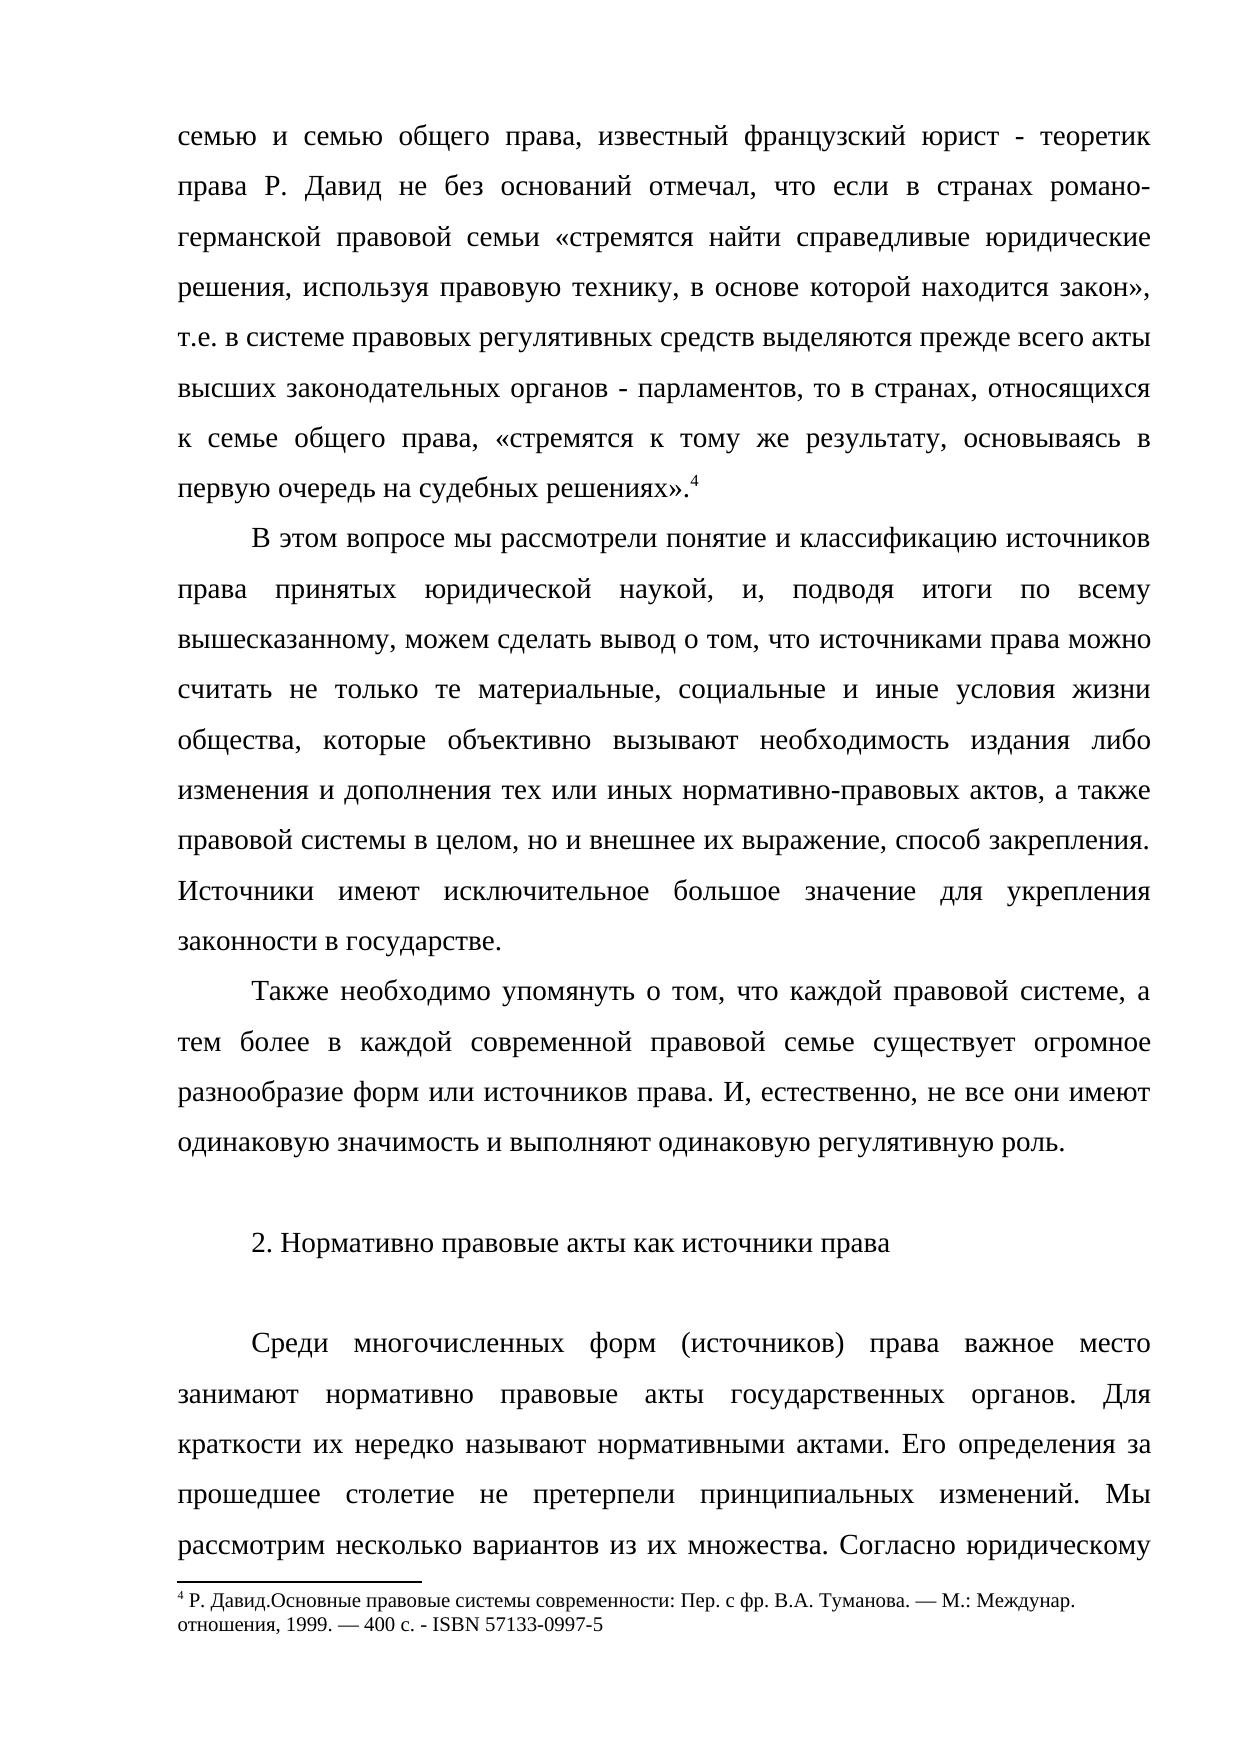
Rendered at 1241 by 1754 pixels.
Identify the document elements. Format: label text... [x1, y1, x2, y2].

text В этом вопросе мы рассмотрели понятие и классификацию источников права принятых юридической наукой, и, подводя итоги по всему вышесказанному, можем сделать вывод о том, что источниками права можно считать не только те материальные, социальные и иные условия жизни общества, которые объективно вызывают необходимость издания либо изменения и дополнения тех или иных нормативно-правовых актов, а также правовой системы в целом, но и внешнее их выражение, способ закрепления. Источники имеют исключительное большое значение для укрепления законности в государстве. [177, 521, 1152, 957]
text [177, 118, 1152, 504]
text 2. Нормативно правовые акты как источники права [177, 1225, 1152, 1258]
text Также необходимо упомянуть о том, что каждой правовой системе, а тем более в каждой современной правовой семье существует огромное разнообразие форм или источников права. И, естественно, не все они имеют одинаковую значимость и выполняют одинаковую регулятивную роль. [177, 973, 1152, 1158]
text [177, 1326, 1152, 1560]
